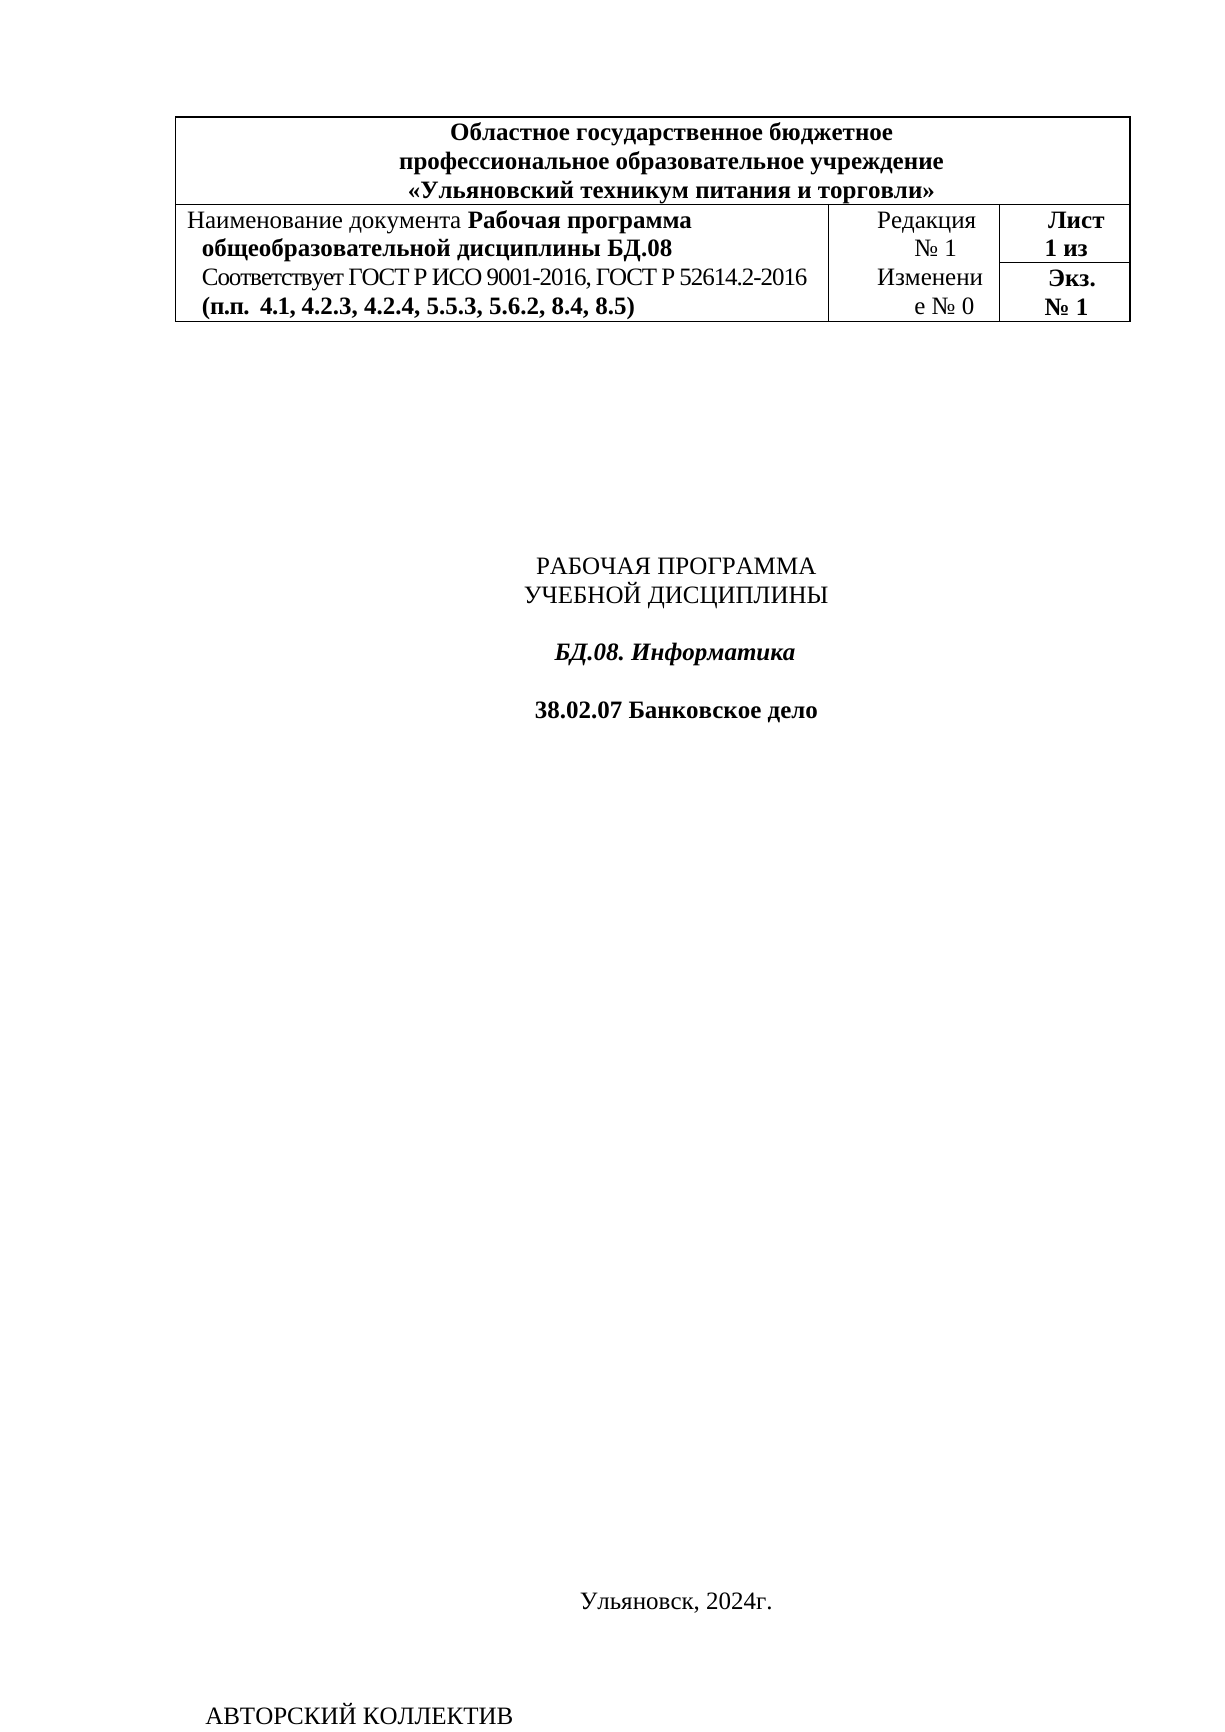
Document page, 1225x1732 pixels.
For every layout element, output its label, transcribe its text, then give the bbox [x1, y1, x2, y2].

text БД.08. Информатика [213, 637, 1139, 666]
text Ульяновск, 2024г. [213, 1586, 1139, 1615]
table_cell Редакция № 1 Изменение № 0 [829, 205, 999, 321]
text АВТОРСКИЙ КОЛЛЕКТИВ [205, 1701, 1139, 1730]
table_cell Экз. № 1 [1000, 263, 1129, 321]
table_cell Наименование документа Рабочая программа общеобразовательной дисциплины БД.08 Соответствует ГОСТ Р ИСО 9001-2016, ГОСТ Р 52614.2-2016 (п.п. 4.1, 4.2.3, 4.2.4, 5.5.3, 5.6.2, 8.4, 8.5) [176, 205, 828, 321]
text УЧЕБНОЙ ДИСЦИПЛИНы [213, 580, 1139, 608]
text 38.02.07 Банковское дело [213, 695, 1139, 723]
table_cell Лист 1 из [1000, 205, 1129, 262]
text РАБОЧАЯ ПРОГРАММа [213, 551, 1139, 580]
table_header Областное государственное бюджетное профессиональное образовательное учреждение «Ульяновский техникум питания и торговли» [176, 118, 1129, 204]
